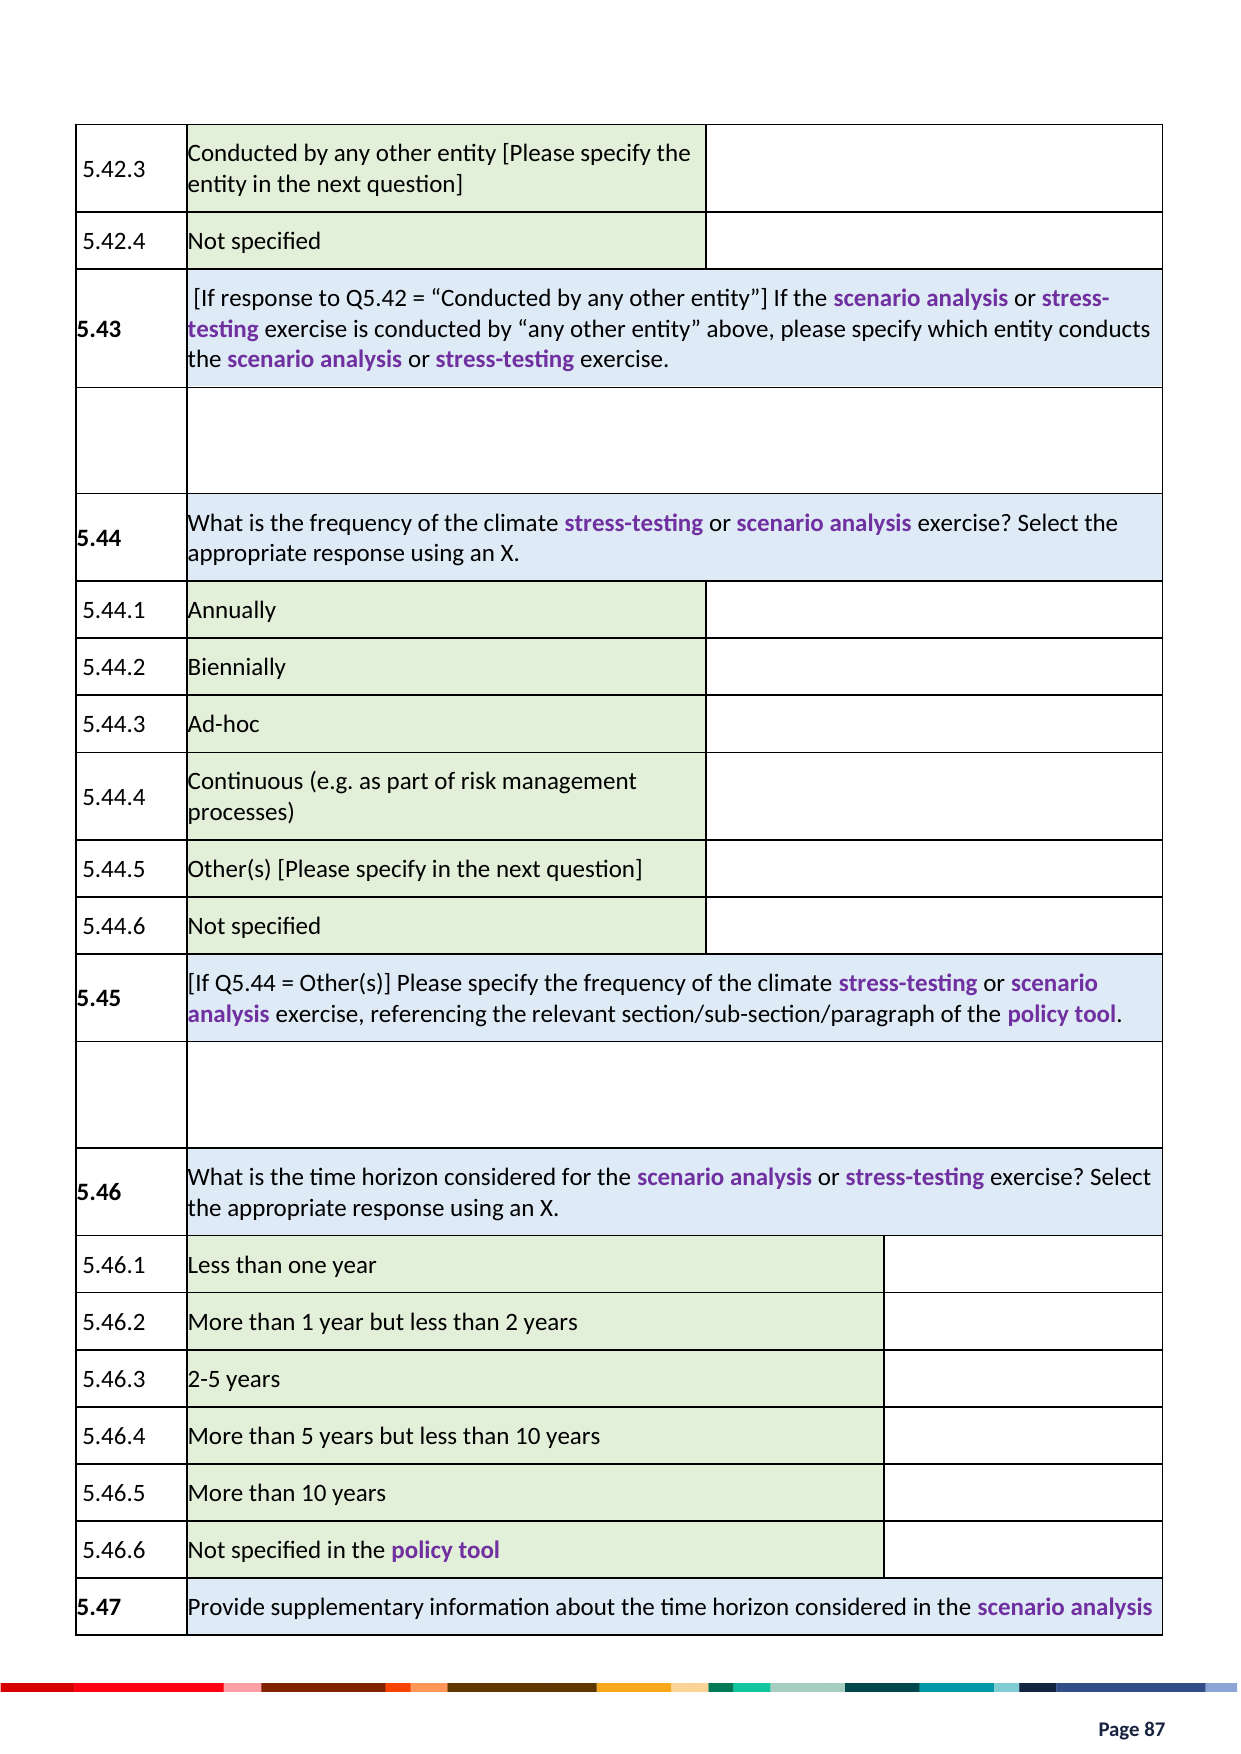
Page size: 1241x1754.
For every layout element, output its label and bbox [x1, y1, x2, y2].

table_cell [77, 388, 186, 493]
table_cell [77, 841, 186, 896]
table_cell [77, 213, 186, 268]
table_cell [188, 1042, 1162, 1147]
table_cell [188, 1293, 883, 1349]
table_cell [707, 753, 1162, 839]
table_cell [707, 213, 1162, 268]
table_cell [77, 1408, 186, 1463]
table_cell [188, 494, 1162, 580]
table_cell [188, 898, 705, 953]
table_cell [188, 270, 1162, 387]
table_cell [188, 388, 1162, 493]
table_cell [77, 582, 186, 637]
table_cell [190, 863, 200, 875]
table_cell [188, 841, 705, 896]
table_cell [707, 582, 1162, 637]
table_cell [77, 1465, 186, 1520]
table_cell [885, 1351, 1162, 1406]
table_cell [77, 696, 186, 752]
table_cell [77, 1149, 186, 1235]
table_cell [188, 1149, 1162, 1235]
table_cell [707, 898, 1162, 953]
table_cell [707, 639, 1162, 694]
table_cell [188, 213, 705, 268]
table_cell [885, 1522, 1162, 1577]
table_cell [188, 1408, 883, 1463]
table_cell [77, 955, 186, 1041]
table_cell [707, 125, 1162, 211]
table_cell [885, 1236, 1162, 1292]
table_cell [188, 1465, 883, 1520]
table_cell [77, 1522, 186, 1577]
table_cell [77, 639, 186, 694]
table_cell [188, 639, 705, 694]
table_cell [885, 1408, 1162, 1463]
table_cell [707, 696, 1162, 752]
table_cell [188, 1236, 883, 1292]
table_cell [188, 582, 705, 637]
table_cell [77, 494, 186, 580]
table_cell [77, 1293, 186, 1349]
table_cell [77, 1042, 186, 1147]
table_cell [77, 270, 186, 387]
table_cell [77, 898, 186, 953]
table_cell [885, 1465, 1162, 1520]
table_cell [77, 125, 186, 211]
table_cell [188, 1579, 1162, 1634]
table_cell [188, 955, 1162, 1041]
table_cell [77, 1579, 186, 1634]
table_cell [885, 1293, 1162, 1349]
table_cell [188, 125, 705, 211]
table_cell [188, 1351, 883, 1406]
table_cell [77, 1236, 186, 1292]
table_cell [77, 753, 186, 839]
picture [0, 1683, 1236, 1692]
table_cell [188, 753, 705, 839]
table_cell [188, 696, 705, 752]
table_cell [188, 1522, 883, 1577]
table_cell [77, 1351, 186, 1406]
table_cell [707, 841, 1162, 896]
